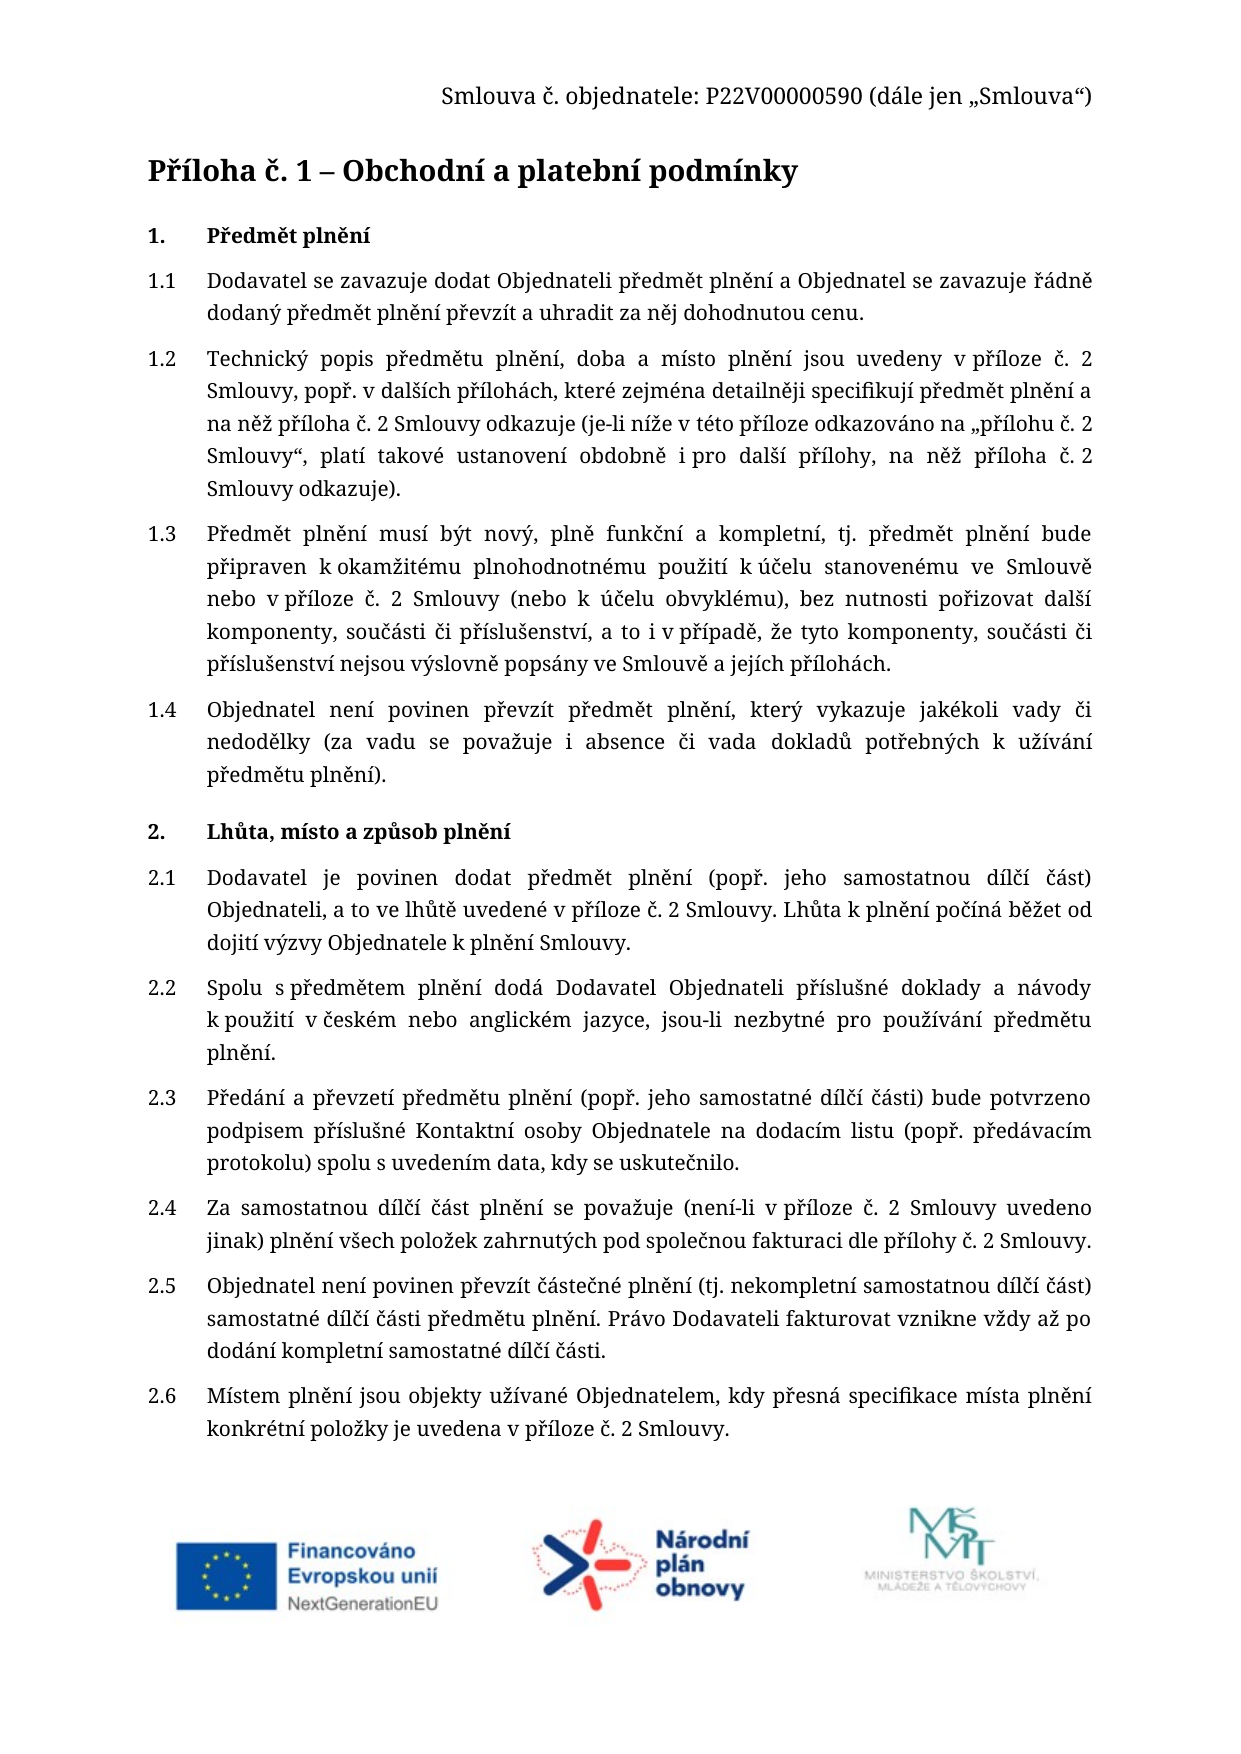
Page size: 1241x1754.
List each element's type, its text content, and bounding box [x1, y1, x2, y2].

list Spolu s předmětem plnění dodá Dodavatel Objednateli příslušné doklady a návody k použití v českém nebo anglickém jazyce, jsou-li nezbytné pro používání předmětu plnění. [148, 973, 1093, 1067]
list Technický popis předmětu plnění, doba a místo plnění jsou uvedeny v příloze č. 2 Smlouvy, popř. v dalších přílohách, které zejména detailněji specifikují předmět plnění a na něž příloha č. 2 Smlouvy odkazuje (je-li níže v této příloze odkazováno na „přílohu č. 2 Smlouvy“, platí takové ustanovení obdobně i pro další přílohy, na něž příloha č. 2 Smlouvy odkazuje). [148, 344, 1093, 502]
list Lhůta, místo a způsob plnění [148, 817, 1093, 846]
list Předmět plnění musí být nový, plně funkční a kompletní, tj. předmět plnění bude připraven k okamžitému plnohodnotnému použití k účelu stanovenému ve Smlouvě nebo v příloze č. 2 Smlouvy (nebo k účelu obvyklému), bez nutnosti pořizovat další komponenty, součásti či příslušenství, a to i v případě, že tyto komponenty, součásti či příslušenství nejsou výslovně popsány ve Smlouvě a jejích přílohách. [148, 519, 1093, 678]
list Dodavatel je povinen dodat předmět plnění (popř. jeho samostatnou dílčí část) Objednateli, a to ve lhůtě uvedené v příloze č. 2 Smlouvy. Lhůta k plnění počíná běžet od dojití výzvy Objednatele k plnění Smlouvy. [148, 863, 1093, 956]
list Místem plnění jsou objekty užívané Objednatelem, kdy přesná specifikace místa plnění konkrétní položky je uvedena v příloze č. 2 Smlouvy. [148, 1382, 1093, 1443]
list Za samostatnou dílčí část plnění se považuje (není-li v příloze č. 2 Smlouvy uvedeno jinak) plnění všech položek zahrnutých pod společnou fakturaci dle přílohy č. 2 Smlouvy. [148, 1193, 1093, 1254]
text Příloha č. 1 – Obchodní a platební podmínky [148, 150, 1093, 190]
list Předmět plnění [148, 221, 1093, 249]
picture [147, 1460, 1093, 1638]
list Objednatel není povinen převzít částečné plnění (tj. nekompletní samostatnou dílčí část) samostatné dílčí části předmětu plnění. Právo Dodavateli fakturovat vznikne vždy až po dodání kompletní samostatné dílčí části. [148, 1271, 1093, 1365]
list Objednatel není povinen převzít předmět plnění, který vykazuje jakékoli vady či nedodělky (za vadu se považuje i absence či vada dokladů potřebných k užívání předmětu plnění). [148, 695, 1093, 788]
list Předání a převzetí předmětu plnění (popř. jeho samostatné dílčí části) bude potvrzeno podpisem příslušné Kontaktní osoby Objednatele na dodacím listu (popř. předávacím protokolu) spolu s uvedením data, kdy se uskutečnilo. [148, 1083, 1093, 1177]
list Dodavatel se zavazuje dodat Objednateli předmět plnění a Objednatel se zavazuje řádně dodaný předmět plnění převzít a uhradit za něj dohodnutou cenu. [148, 266, 1093, 327]
